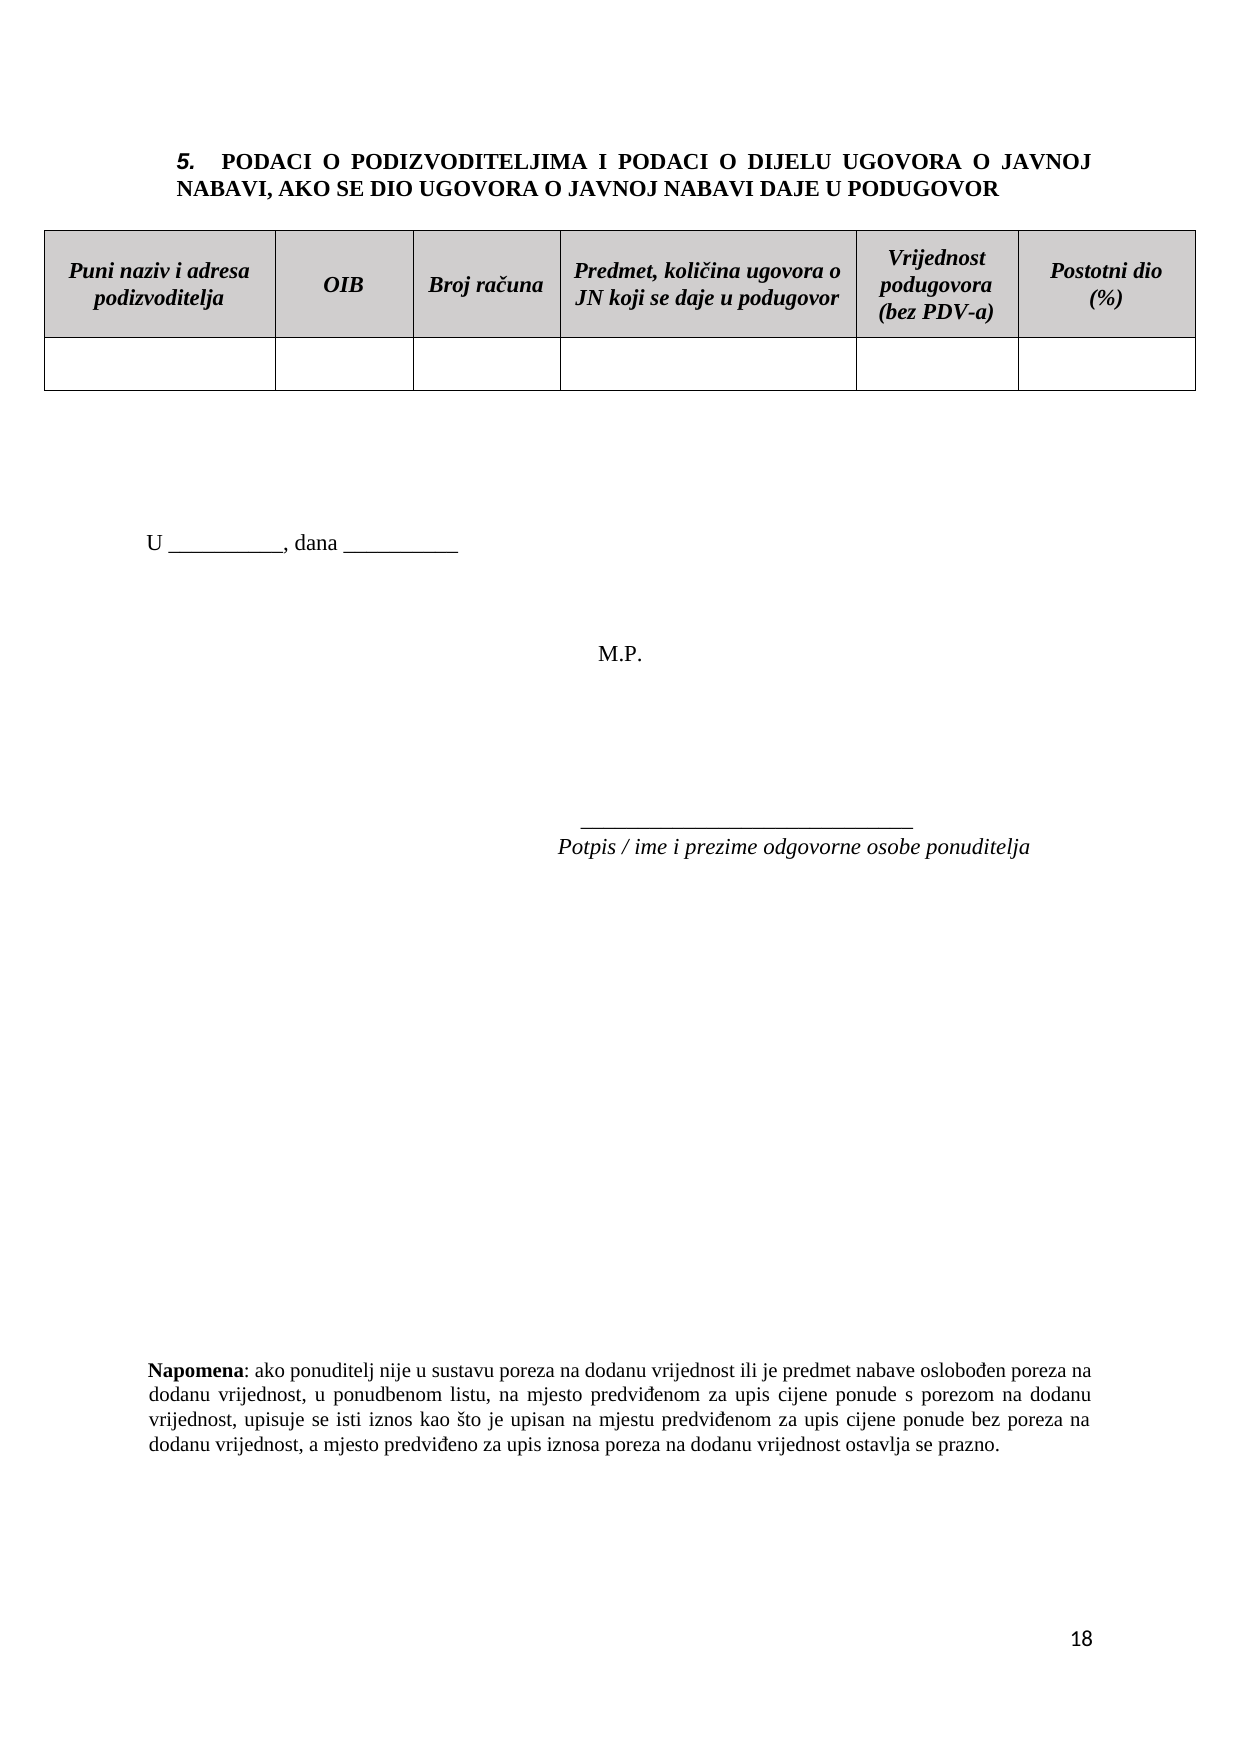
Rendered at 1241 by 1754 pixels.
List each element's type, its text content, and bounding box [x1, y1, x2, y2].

table_header Postotni dio (%) [1019, 231, 1195, 337]
list PODACI O PODIZVODITELJIMA I PODACI O DIJELU UGOVORA O JAVNOJ NABAVI, AKO SE DIO UGOVORA O JAVNOJ NABAVI DAJE U PODUGOVOR [176, 148, 1093, 201]
text _____________________________ [146, 806, 1093, 832]
table_header Puni naziv i adresa podizvoditelja [45, 231, 275, 337]
table_header Broj računa [414, 231, 560, 337]
table_cell [561, 338, 856, 390]
table_cell [1019, 338, 1195, 390]
table_cell [45, 338, 275, 390]
table_cell [276, 338, 413, 390]
table_header Predmet, količina ugovora o JN koji se daje u podugovor [561, 231, 856, 337]
table_header OIB [276, 231, 413, 337]
table_header Vrijednost podugovora (bez PDV-a) [857, 231, 1018, 337]
text M.P. [148, 640, 1093, 666]
text Potpis / ime i prezime odgovorne osobe ponuditelja [146, 833, 1093, 859]
table_cell [414, 338, 560, 390]
text Napomena: ako ponuditelj nije u sustavu poreza na dodanu vrijednost ili je predmet nabave oslobođen poreza na dodanu vrijednost, u ponudbenom listu, na mjesto predviđenom za upis cijene ponude s porezom na dodanu vrijednost, upisuje se isti iznos kao što je upisan na mjestu predviđenom za upis cijene ponude bez poreza na dodanu vrijednost, a mjesto predviđeno za upis iznosa poreza na dodanu vrijednost ostavlja se prazno. [148, 1358, 1093, 1456]
text U __________, dana __________ [146, 529, 1093, 556]
table_cell [857, 338, 1018, 390]
